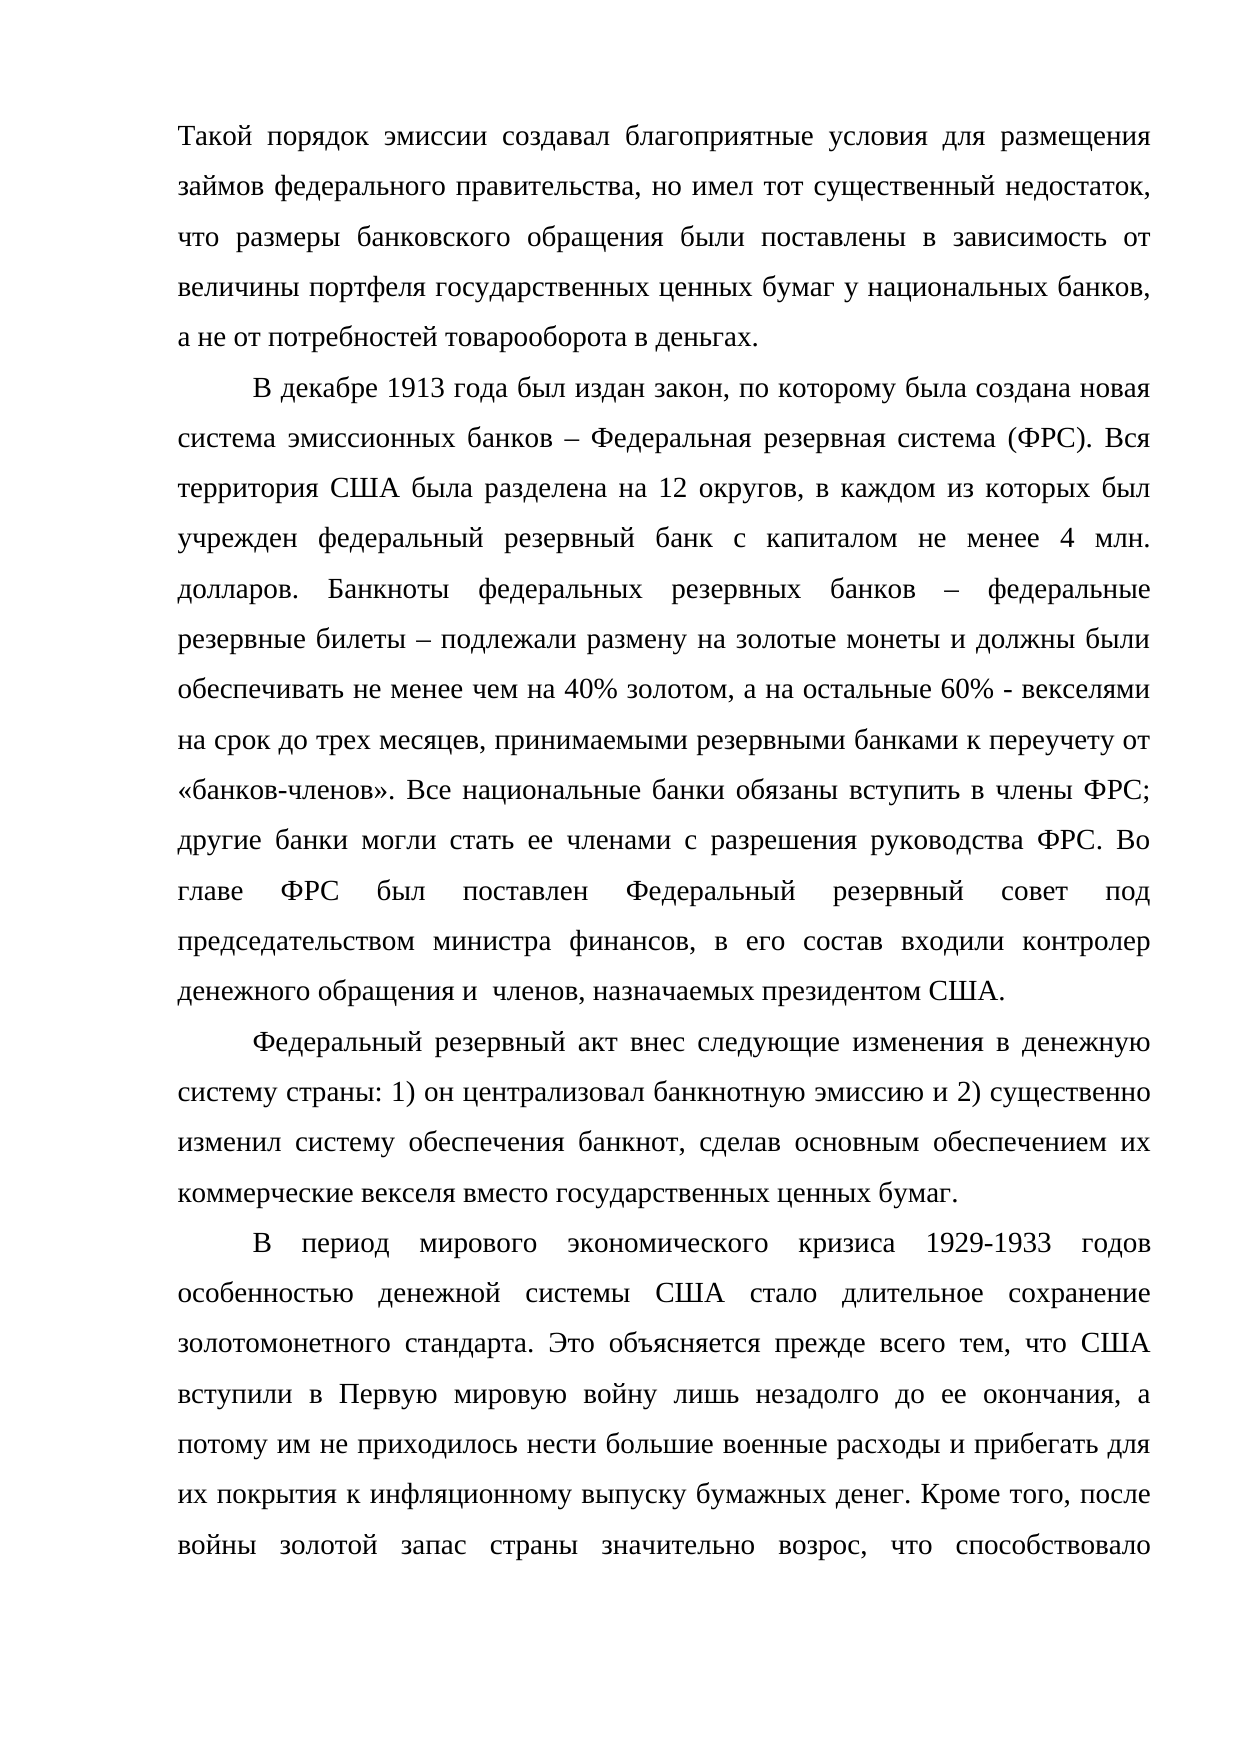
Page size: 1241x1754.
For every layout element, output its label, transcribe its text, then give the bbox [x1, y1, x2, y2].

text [177, 1225, 1152, 1560]
text В декабре 1913 года был издан закон, по которому была создана новая система эмиссионных банков – Федеральная резервная система (ФРС). Вся территория США была разделена на 12 округов, в каждом из которых был учрежден федеральный резервный банк с капиталом не менее 4 млн. долларов. Банкноты федеральных резервных банков – федеральные резервные билеты – подлежали размену на золотые монеты и должны были обеспечивать не менее чем на 40% золотом, а на остальные 60% - векселями на срок до трех месяцев, принимаемыми резервными банками к переучету от «банков-членов». Все национальные банки обязаны вступить в члены ФРС; другие банки могли стать ее членами с разрешения руководства ФРС. Во главе ФРС был поставлен Федеральный резервный совет под председательством министра финансов, в его состав входили контролер денежного обращения и членов, назначаемых президентом США. [177, 370, 1152, 1007]
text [177, 118, 1152, 353]
text Федеральный резервный акт внес следующие изменения в денежную систему страны: 1) он централизовал банкнотную эмиссию и 2) существенно изменил систему обеспечения банкнот, сделав основным обеспечением их коммерческие векселя вместо государственных ценных бумаг. [177, 1024, 1152, 1208]
